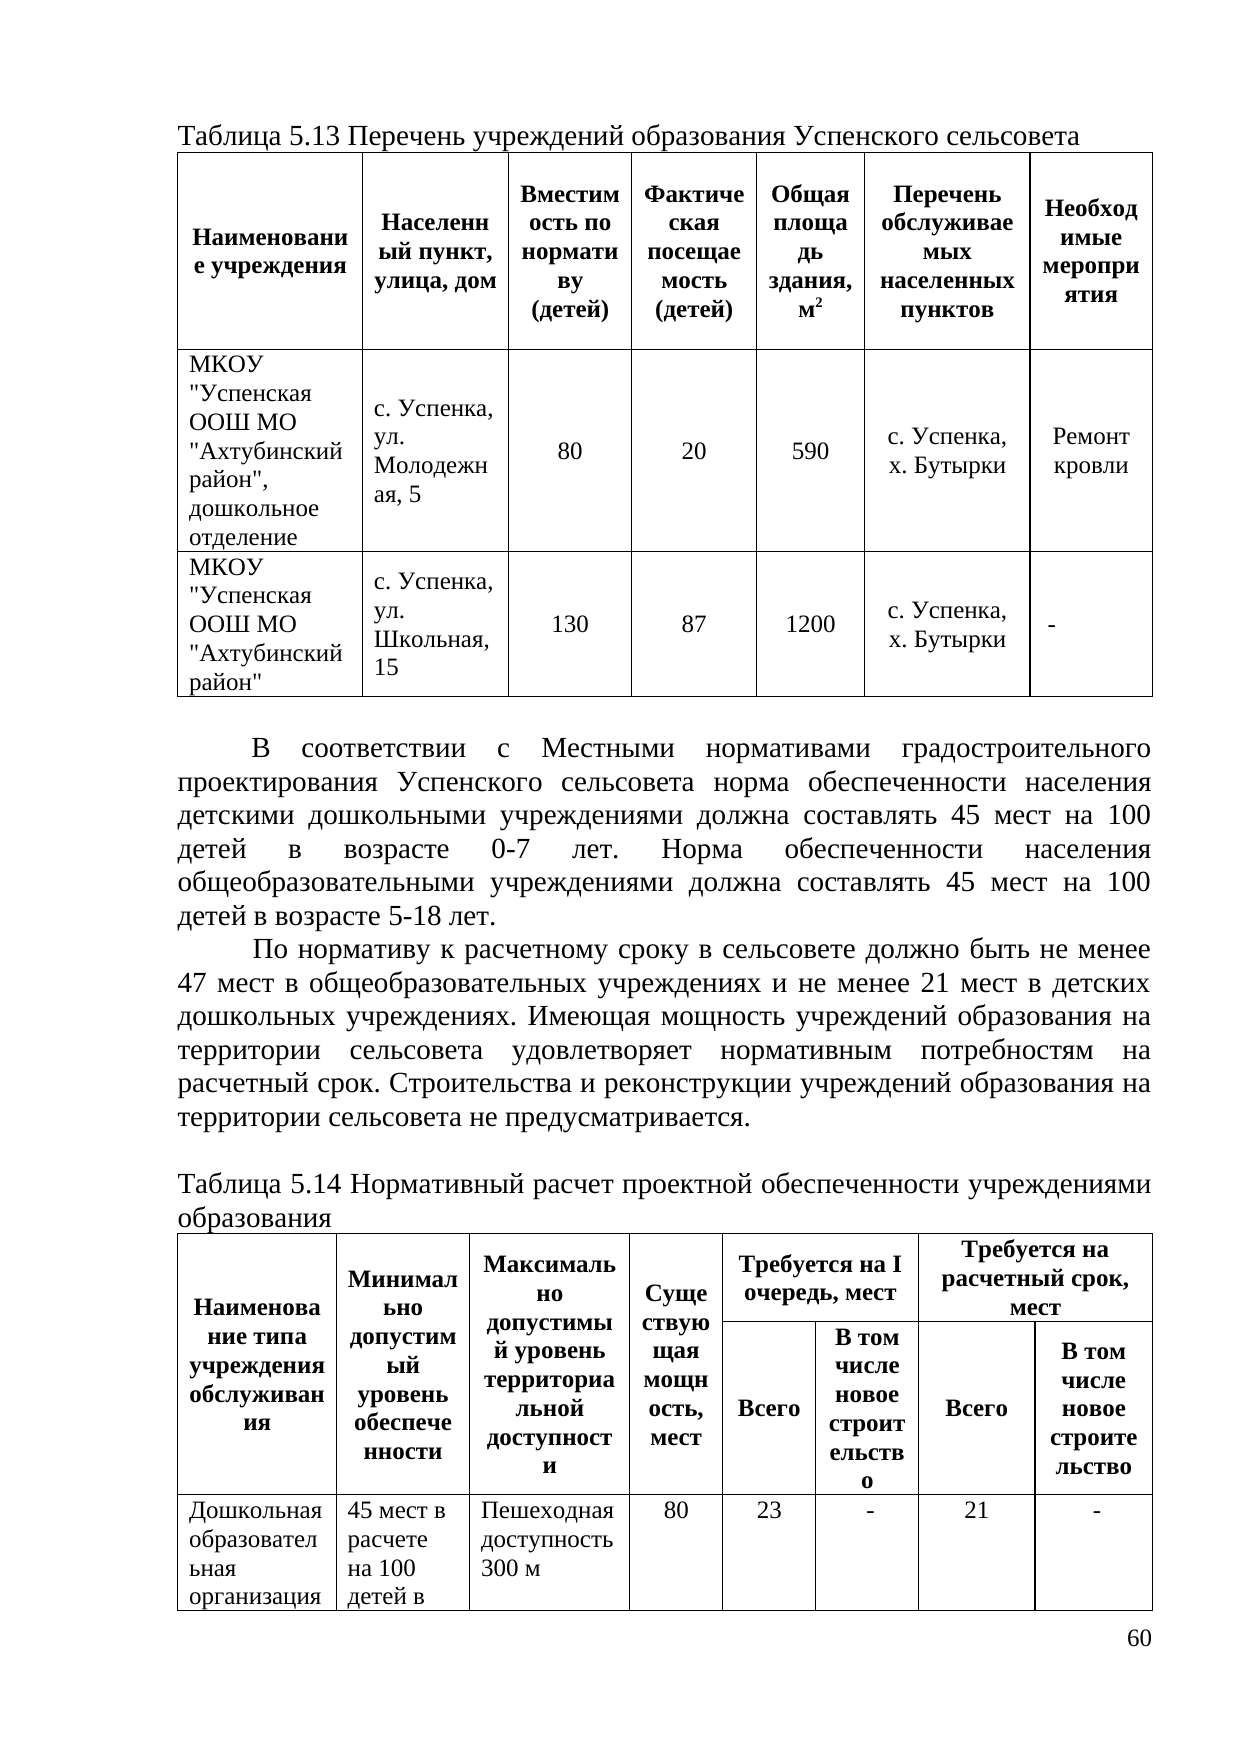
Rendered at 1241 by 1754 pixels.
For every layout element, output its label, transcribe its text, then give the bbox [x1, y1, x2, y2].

table_cell Дошкольная образовательная организация [178, 1495, 336, 1610]
table_cell 23 [723, 1495, 815, 1610]
table_header Необходимые мероприятия [1031, 153, 1152, 348]
table_cell 45 мест в расчете на 100 детей в возрасте от 0 до 7 лет [337, 1495, 469, 1610]
table_cell 87 [632, 552, 756, 696]
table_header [178, 1234, 336, 1494]
table_cell 21 [919, 1495, 1034, 1610]
table_header Вместимость по нормативу (детей) [509, 153, 631, 348]
table_cell 1200 [757, 552, 864, 696]
table_cell МКОУ "Успенская ООШ МО "Ахтубинский район" [178, 552, 362, 696]
table_header Фактическая посещаемость (детей) [632, 153, 756, 348]
table_cell с. Успенка, х. Бутырки [865, 350, 1029, 551]
table_header Населенный пункт, улица, дом [363, 153, 508, 348]
table_cell - [1036, 1495, 1152, 1610]
table_header Существующая мощность, мест [630, 1234, 722, 1494]
table_cell 590 [757, 350, 864, 551]
table_cell 80 [630, 1495, 722, 1610]
table_header Требуется на расчетный срок, мест [919, 1234, 1152, 1321]
table_header Требуется на I очередь, мест [723, 1234, 918, 1321]
table_cell МКОУ "Успенская ООШ МО "Ахтубинский район", дошкольное отделение [178, 350, 362, 551]
table_cell В том числе новое строительство [816, 1322, 918, 1494]
table_cell с. Успенка, ул. Молодежная, 5 [363, 350, 508, 551]
table_cell с. Успенка, х. Бутырки [865, 552, 1029, 696]
table_cell В том числе новое строительство [1036, 1322, 1152, 1494]
table_header Наименование учреждения [178, 153, 362, 348]
table_header Общая площадь здания, м2 [757, 153, 864, 348]
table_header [337, 1234, 469, 1494]
table_header Перечень обслуживаемых населенных пунктов [865, 153, 1029, 348]
table_cell 20 [632, 350, 756, 551]
text По нормативу к расчетному сроку в сельсовете должно быть не менее 47 мест в общеобразовательных учреждениях и не менее 21 мест в детских дошкольных учреждениях. Имеющая мощность учреждений образования на территории сельсовета удовлетворяет нормативным потребностям на расчетный срок. Строительства и реконструкции учреждений образования на территории сельсовета не предусматривается. [177, 931, 1152, 1133]
table_cell - [816, 1495, 918, 1610]
table_cell Пешеходная доступность 300 м [470, 1495, 629, 1610]
table_cell Ремонт кровли [1031, 350, 1152, 551]
table_cell 80 [509, 350, 631, 551]
text В соответствии с Местными нормативами градостроительного проектирования Успенского сельсовета норма обеспеченности населения детскими дошкольными учреждениями должна составлять 45 мест на 100 детей в возрасте 0-7 лет. Норма обеспеченности населения общеобразовательными учреждениями должна составлять 45 мест на 100 детей в возрасте 5-18 лет. [177, 730, 1152, 931]
table_cell Всего [723, 1322, 815, 1494]
table_cell Всего [919, 1322, 1034, 1494]
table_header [470, 1234, 629, 1494]
table_cell - [1031, 552, 1152, 696]
table_cell с. Успенка, ул. Школьная, 15 [363, 552, 508, 696]
table_cell 130 [509, 552, 631, 696]
